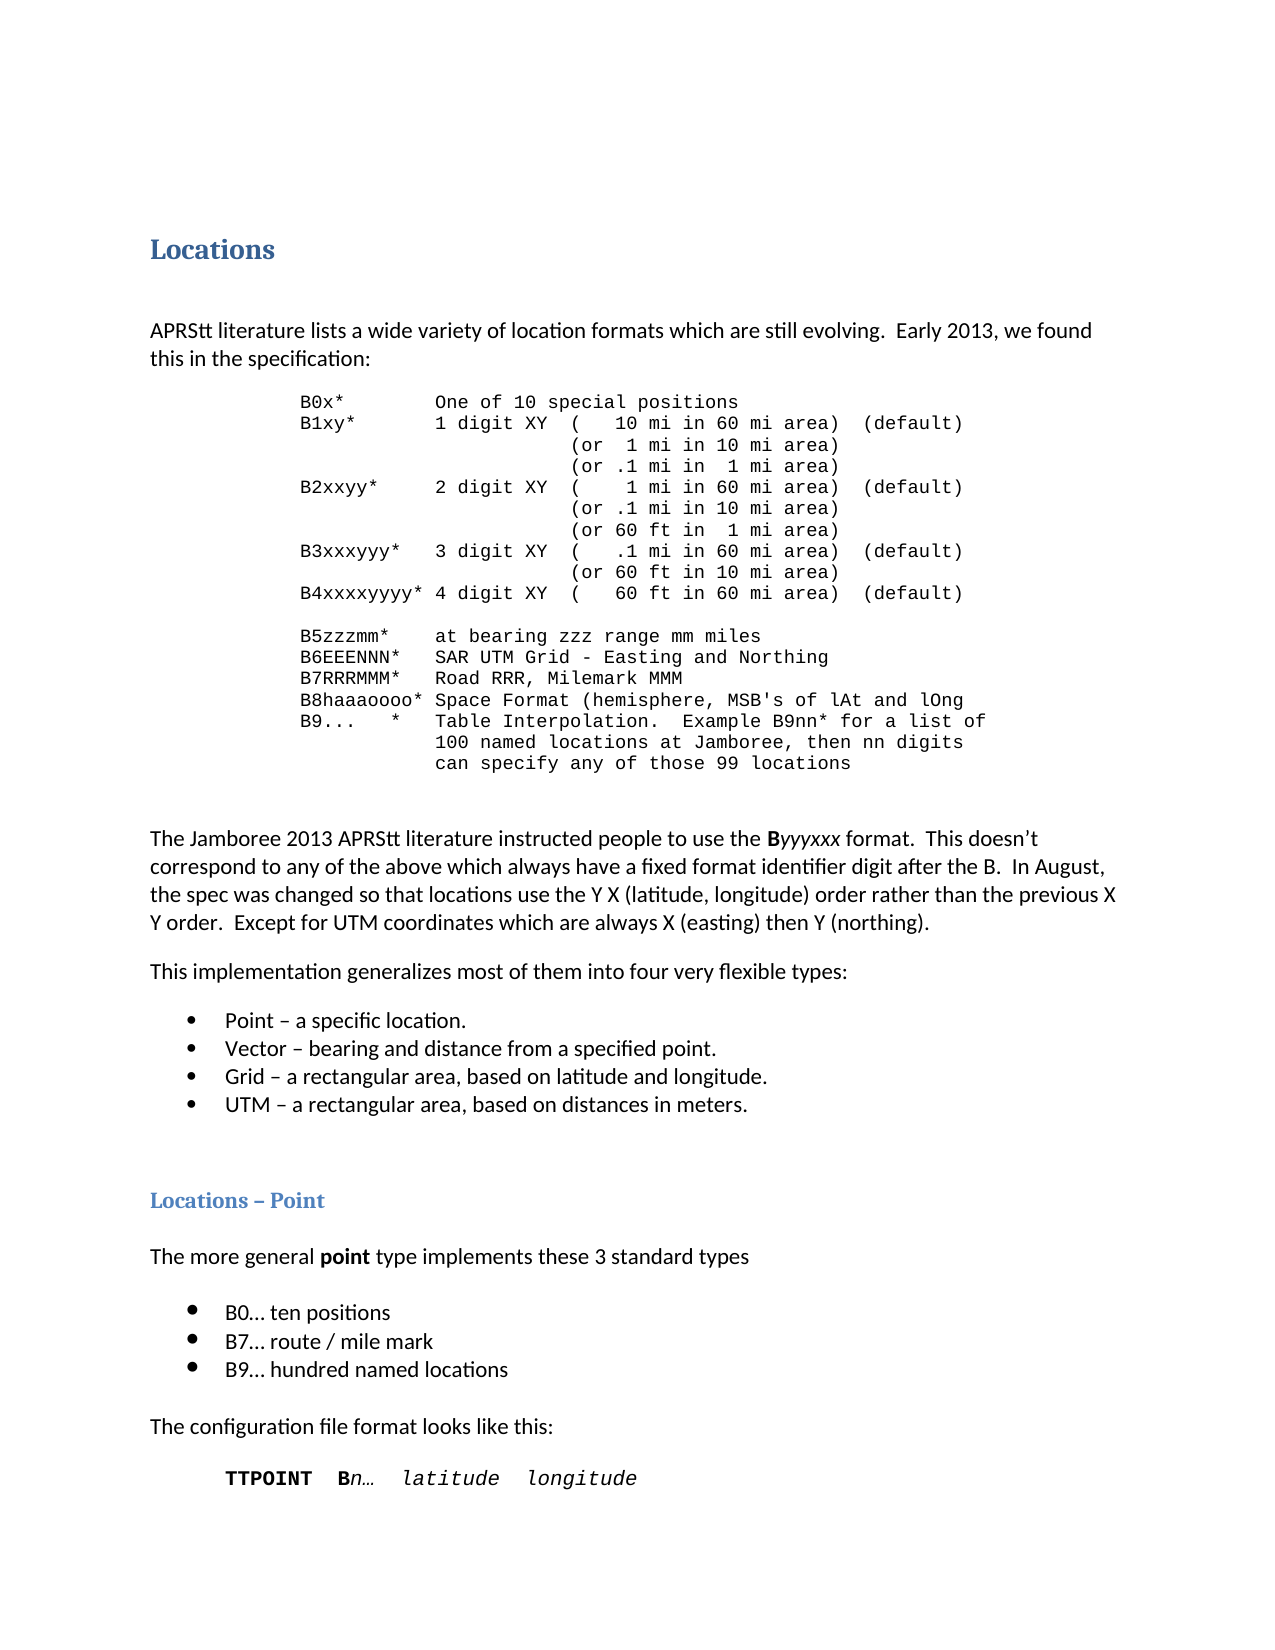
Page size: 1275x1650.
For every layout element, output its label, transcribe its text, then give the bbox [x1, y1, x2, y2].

text (or 60 ft in 1 mi area) [300, 520, 1125, 542]
text This implementation generalizes most of them into four very flexible types: [150, 957, 1125, 985]
text (or .1 mi in 10 mi area) [300, 499, 1125, 520]
text The Jamboree 2013 APRStt literature instructed people to use the Byyyxxx format. This doesn’t correspond to any of the above which always have a fixed format identifier digit after the B. In August, the spec was changed so that locations use the Y X (latitude, longitude) order rather than the previous X Y order. Except for UTM coordinates which are always X (easting) then Y (northing). [150, 824, 1125, 936]
subtitle Locations – Point [150, 1188, 1125, 1214]
list B7… route / mile mark [187, 1327, 1125, 1355]
text (or 60 ft in 10 mi area) [300, 563, 1125, 584]
text B8haaaoooo* Space Format (hemisphere, MSB's of lAt and lOng [300, 690, 1125, 712]
list Grid – a rectangular area, based on latitude and longitude. [187, 1062, 1125, 1090]
text The configuration file format looks like this: [150, 1412, 1125, 1440]
text B2xxyy* 2 digit XY ( 1 mi in 60 mi area) (default) [300, 478, 1125, 499]
text 100 named locations at Jamboree, then nn digits [300, 733, 1125, 754]
text APRStt literature lists a wide variety of location formats which are still evolving. Early 2013, we found this in the specification: [150, 316, 1125, 372]
text can specify any of those 99 locations [300, 754, 1125, 775]
text TTPOINT Bn… latitude longitude [225, 1468, 1125, 1492]
list Point – a specific location. [187, 1006, 1125, 1034]
text B3xxxyyy* 3 digit XY ( .1 mi in 60 mi area) (default) [300, 542, 1125, 563]
list Vector – bearing and distance from a specified point. [187, 1034, 1125, 1062]
text The more general point type implements these 3 standard types [150, 1242, 1125, 1270]
list B9… hundred named locations [187, 1355, 1125, 1384]
text B6EEENNN* SAR UTM Grid - Easting and Northing [300, 648, 1125, 669]
text B5zzzmm* at bearing zzz range mm miles [300, 627, 1125, 648]
text (or .1 mi in 1 mi area) [300, 457, 1125, 478]
text B7RRRMMM* Road RRR, Milemark MMM [300, 669, 1125, 690]
text B4xxxxyyyy* 4 digit XY ( 60 ft in 60 mi area) (default) [300, 584, 1125, 605]
text B0x* One of 10 special positions [300, 393, 1125, 414]
list B0… ten positions [187, 1298, 1125, 1327]
text B1xy* 1 digit XY ( 10 mi in 60 mi area) (default) [300, 414, 1125, 435]
list UTM – a rectangular area, based on distances in meters. [187, 1090, 1125, 1118]
subtitle Locations [150, 233, 1125, 267]
text (or 1 mi in 10 mi area) [300, 435, 1125, 457]
text B9... * Table Interpolation. Example B9nn* for a list of [300, 712, 1125, 733]
